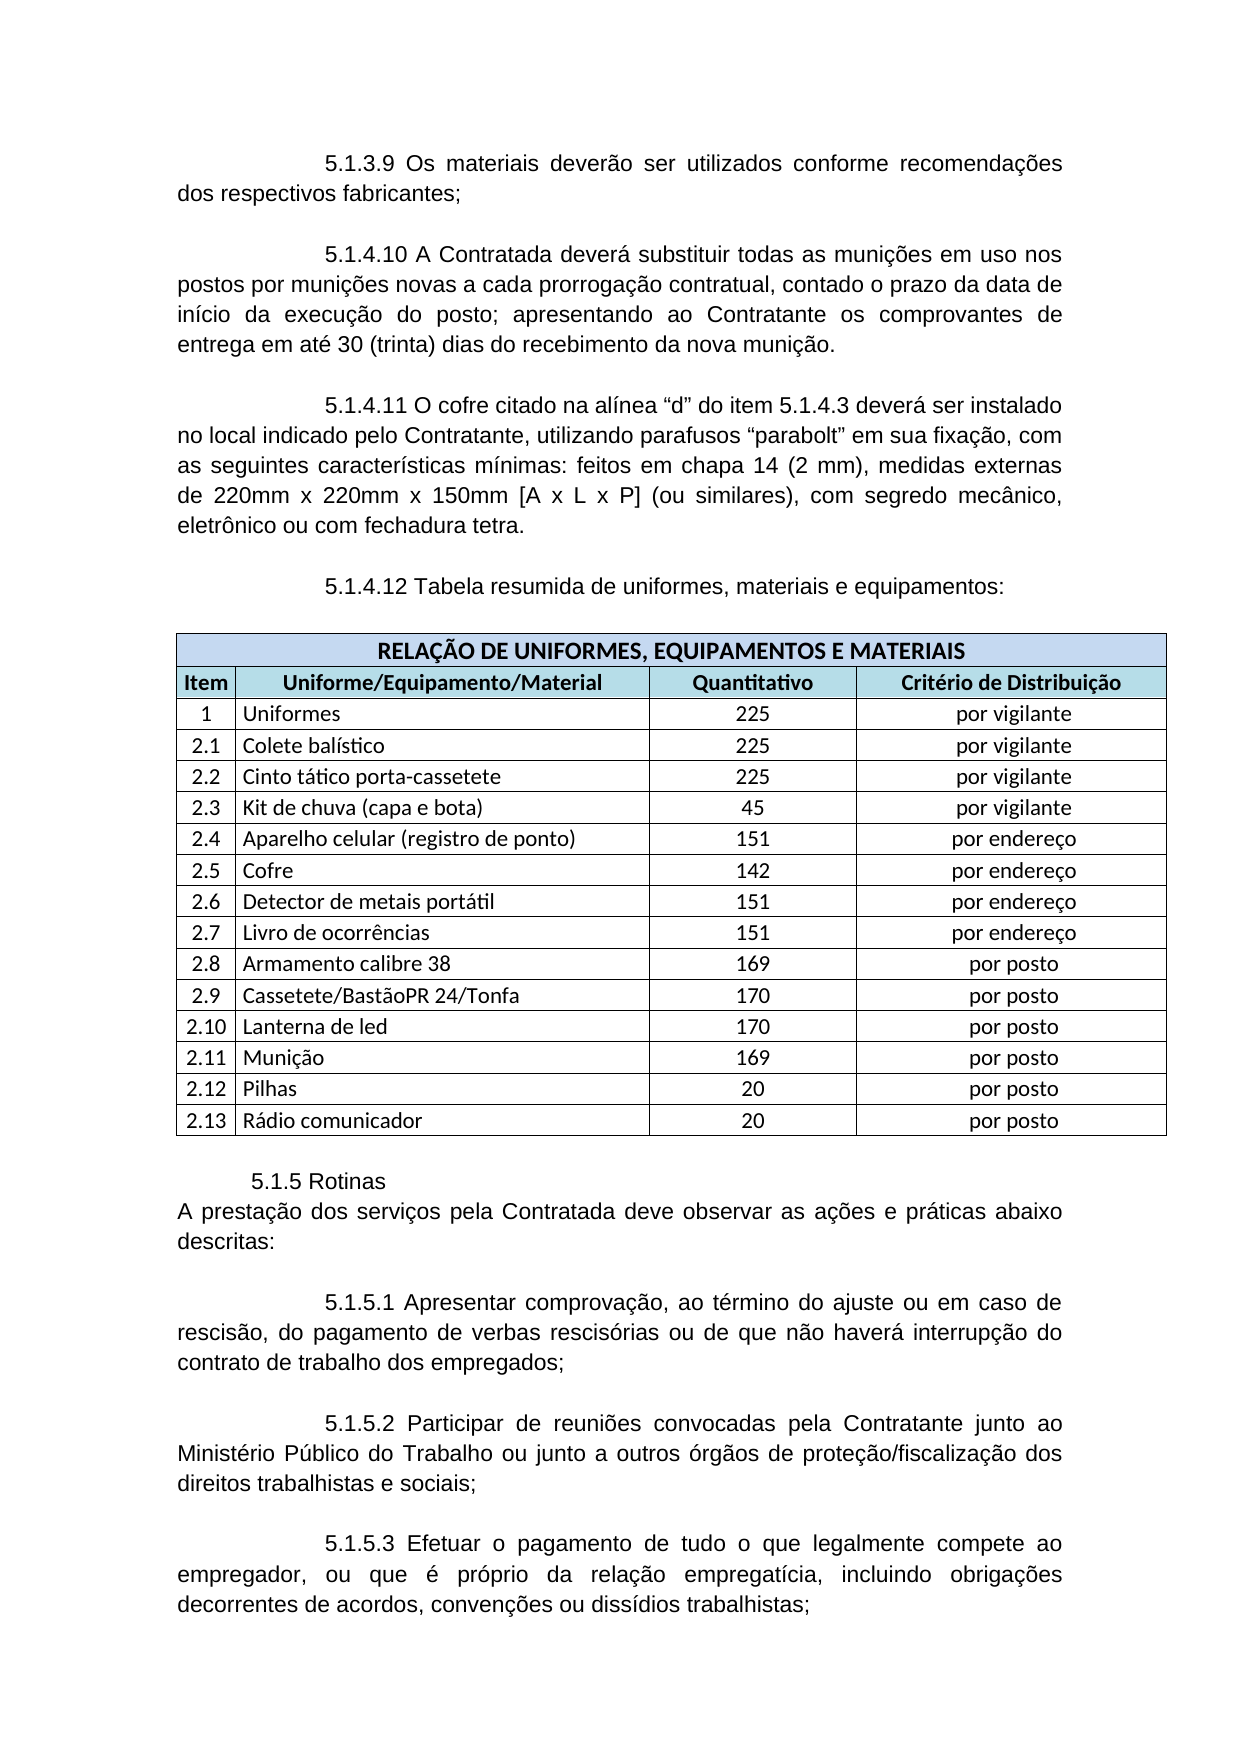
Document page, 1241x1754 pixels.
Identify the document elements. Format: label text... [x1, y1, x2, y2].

table_cell Uniformes [236, 699, 649, 729]
table_cell por posto [857, 1074, 1166, 1104]
text 5.1.5 Rotinas [177, 1168, 1063, 1194]
table_cell por endereço [857, 855, 1166, 885]
text 5.1.3.9 Os materiais deverão ser utilizados conforme recomendações dos respectivos fabricantes; [177, 150, 1063, 207]
table_cell por posto [857, 1105, 1166, 1135]
table_cell 225 [650, 761, 856, 791]
table_cell 2.3 [177, 792, 235, 822]
table_cell Livro de ocorrências [236, 917, 649, 947]
text 5.1.4.12 Tabela resumida de uniformes, materiais e equipamentos: [177, 573, 1063, 599]
table_cell por posto [857, 1042, 1166, 1072]
table_cell por vigilante [857, 761, 1166, 791]
table_cell 169 [650, 1042, 856, 1072]
table_header RELAÇÃO DE UNIFORMES, EQUIPAMENTOS E MATERIAIS [177, 634, 1166, 666]
table_cell Lanterna de led [236, 1011, 649, 1041]
table_cell 20 [650, 1105, 856, 1135]
table_cell Cassetete/BastãoPR 24/Tonfa [236, 980, 649, 1010]
table_cell 2.10 [177, 1011, 235, 1041]
table_cell 151 [650, 824, 856, 854]
table_cell por endereço [857, 917, 1166, 947]
table_cell 2.11 [177, 1042, 235, 1072]
table_cell Uniforme/Equipamento/Material [236, 667, 649, 697]
table_cell Colete balístico [236, 730, 649, 760]
table_cell Quantitativo [650, 667, 856, 697]
table_cell Kit de chuva (capa e bota) [236, 792, 649, 822]
table_cell 151 [650, 886, 856, 916]
table_cell Item [177, 667, 235, 697]
table_cell por posto [857, 949, 1166, 979]
table_cell 225 [650, 730, 856, 760]
text 5.1.5.2 Participar de reuniões convocadas pela Contratante junto ao Ministério Público do Trabalho ou junto a outros órgãos de proteção/fiscalização dos direitos trabalhistas e sociais; [177, 1409, 1063, 1496]
table_cell 2.2 [177, 761, 235, 791]
table_cell Cofre [236, 855, 649, 885]
table_cell Armamento calibre 38 [236, 949, 649, 979]
table_cell Aparelho celular (registro de ponto) [236, 824, 649, 854]
text A prestação dos serviços pela Contratada deve observar as ações e práticas abaixo descritas: [177, 1198, 1063, 1254]
table_cell 2.4 [177, 824, 235, 854]
table_cell 2.9 [177, 980, 235, 1010]
text 5.1.4.11 O cofre citado na alínea “d” do item 5.1.4.3 deverá ser instalado no local indicado pelo Contratante, utilizando parafusos “parabolt” em sua fixação, com as seguintes características mínimas: feitos em chapa 14 (2 mm), medidas externas de 220mm x 220mm x 150mm [A x L x P] (ou similares), com segredo mecânico, eletrônico ou com fechadura tetra. [177, 392, 1063, 539]
table_cell 169 [650, 949, 856, 979]
text 5.1.5.1 Apresentar comprovação, ao término do ajuste ou em caso de rescisão, do pagamento de verbas rescisórias ou de que não haverá interrupção do contrato de trabalho dos empregados; [177, 1289, 1063, 1375]
table_cell por vigilante [857, 699, 1166, 729]
table_cell Critério de Distribuição [857, 667, 1166, 697]
table_cell 20 [650, 1074, 856, 1104]
table_cell 2.12 [177, 1074, 235, 1104]
table_cell 2.7 [177, 917, 235, 947]
table_cell por endereço [857, 824, 1166, 854]
table_cell Pilhas [236, 1074, 649, 1104]
table_cell por posto [857, 1011, 1166, 1041]
table_cell por vigilante [857, 730, 1166, 760]
table_cell 142 [650, 855, 856, 885]
table_cell por posto [857, 980, 1166, 1010]
table_cell 45 [650, 792, 856, 822]
table_cell por vigilante [857, 792, 1166, 822]
table_cell por endereço [857, 886, 1166, 916]
table_cell 2.5 [177, 855, 235, 885]
table_cell 225 [650, 699, 856, 729]
table_cell 170 [650, 980, 856, 1010]
table_cell Munição [236, 1042, 649, 1072]
table_cell 2.1 [177, 730, 235, 760]
text 5.1.5.3 Efetuar o pagamento de tudo o que legalmente compete ao empregador, ou que é próprio da relação empregatícia, incluindo obrigações decorrentes de acordos, convenções ou dissídios trabalhistas; [177, 1530, 1063, 1617]
table_cell 2.6 [177, 886, 235, 916]
table_cell 170 [650, 1011, 856, 1041]
table_cell 2.8 [177, 949, 235, 979]
table_cell 2.13 [177, 1105, 235, 1135]
table_cell 1 [177, 699, 235, 729]
table_cell Rádio comunicador [236, 1105, 649, 1135]
text 5.1.4.10 A Contratada deverá substituir todas as munições em uso nos postos por munições novas a cada prorrogação contratual, contado o prazo da data de início da execução do posto; apresentando ao Contratante os comprovantes de entrega em até 30 (trinta) dias do recebimento da nova munição. [177, 241, 1063, 358]
table_cell Detector de metais portátil [236, 886, 649, 916]
table_cell Cinto tático porta-cassetete [236, 761, 649, 791]
table_cell 151 [650, 917, 856, 947]
